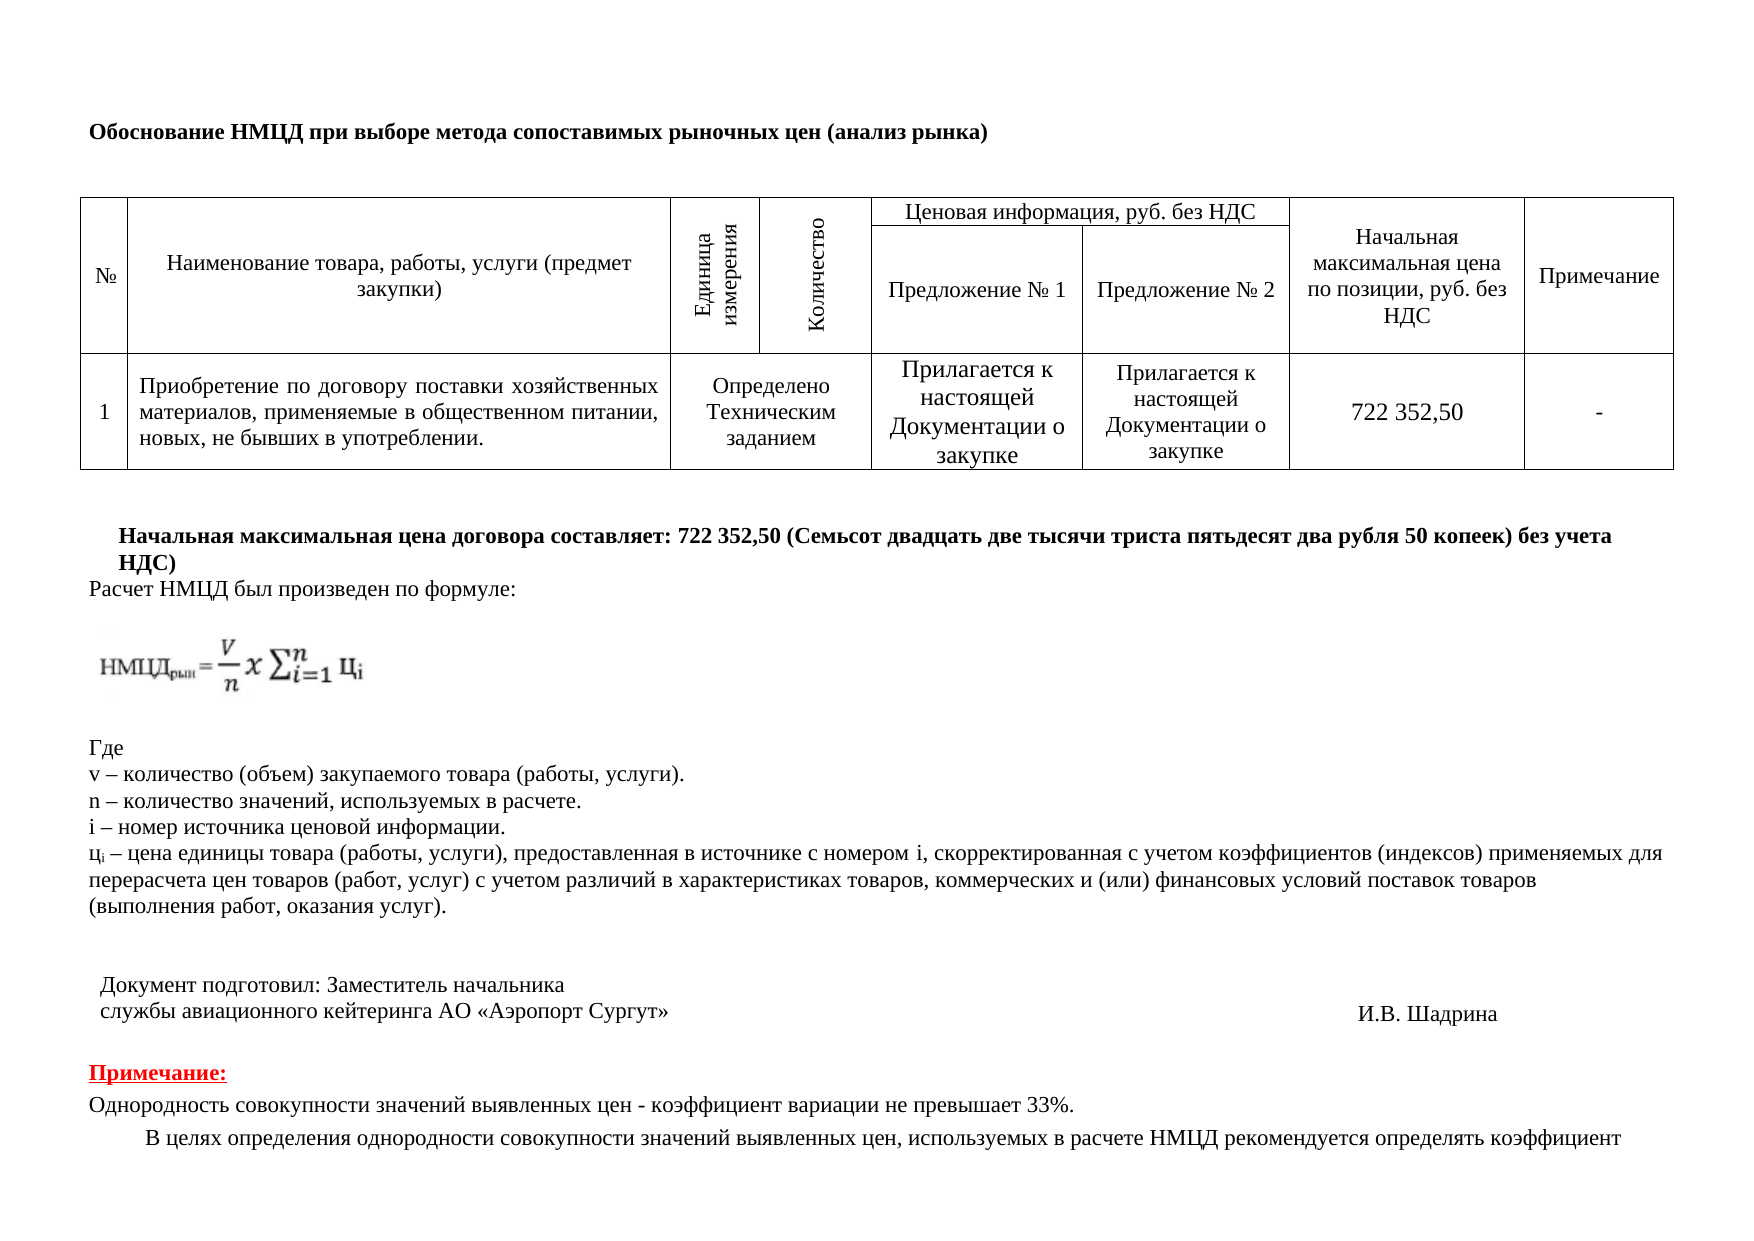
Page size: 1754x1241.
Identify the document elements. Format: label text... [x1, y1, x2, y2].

table_cell 1 [81, 354, 127, 469]
table_cell Предложение № 1 [872, 226, 1082, 353]
table_cell - [1525, 354, 1673, 469]
table_header Количество [760, 198, 871, 353]
table_cell Прилагается к настоящей Документации о закупке [872, 354, 1082, 469]
text Примечание: [89, 1059, 1665, 1085]
text n – количество значений, используемых в расчете. [89, 787, 1665, 813]
table_cell Прилагается к настоящей Документации о закупке [1083, 354, 1289, 469]
text Начальная максимальная цена договора составляет: 722 352,50 (Семьсот двадцать две тысячи триста пятьдесят два рубля 50 копеек) без учета НДС) [118, 522, 1665, 575]
table_header № [81, 198, 127, 353]
table_cell Приобретение по договору поставки хозяйственных материалов, применяемые в общественном питании, новых, не бывших в употреблении. [128, 354, 670, 469]
text Расчет НМЦД был произведен по формуле: [89, 575, 1665, 602]
text Однородность совокупности значений выявленных цен - коэффициент вариации не превышает 33%. [89, 1091, 1665, 1118]
text Где [89, 734, 1665, 760]
text i – номер источника ценовой информации. [89, 813, 1665, 839]
table_cell 722 352,50 [1290, 354, 1524, 469]
table_header Наименование товара, работы, услуги (предмет закупки) [128, 198, 670, 353]
table_header Начальная максимальная цена по позиции, руб. без НДС [1290, 198, 1524, 353]
text цi – цена единицы товара (работы, услуги), предоставленная в источнике с номером i, скорректированная с учетом коэффициентов (индексов) применяемых для перерасчета цен товаров (работ, услуг) с учетом различий в характеристиках товаров, коммерческих и (или) финансовых условий поставок товаров (выполнения работ, оказания услуг). [89, 839, 1665, 918]
table_cell Определено Техническим заданием [671, 354, 871, 469]
picture [88, 627, 377, 708]
table_header Единица измерения [671, 198, 759, 353]
text v – количество (объем) закупаемого товара (работы, услуги). [89, 760, 1665, 787]
table_header Примечание [1525, 198, 1673, 353]
table_header Ценовая информация, руб. без НДС [872, 198, 1289, 224]
text Обоснование НМЦД при выборе метода сопоставимых рыночных цен (анализ рынка) [89, 118, 1665, 144]
table_header Документ подготовил: Заместитель начальника службы авиационного кейтеринга АО «Аэропорт Сургут» [89, 971, 1089, 1026]
table_header И.В. Шадрина [1089, 971, 1523, 1026]
table_cell Предложение № 2 [1083, 226, 1289, 353]
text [89, 1124, 1665, 1150]
